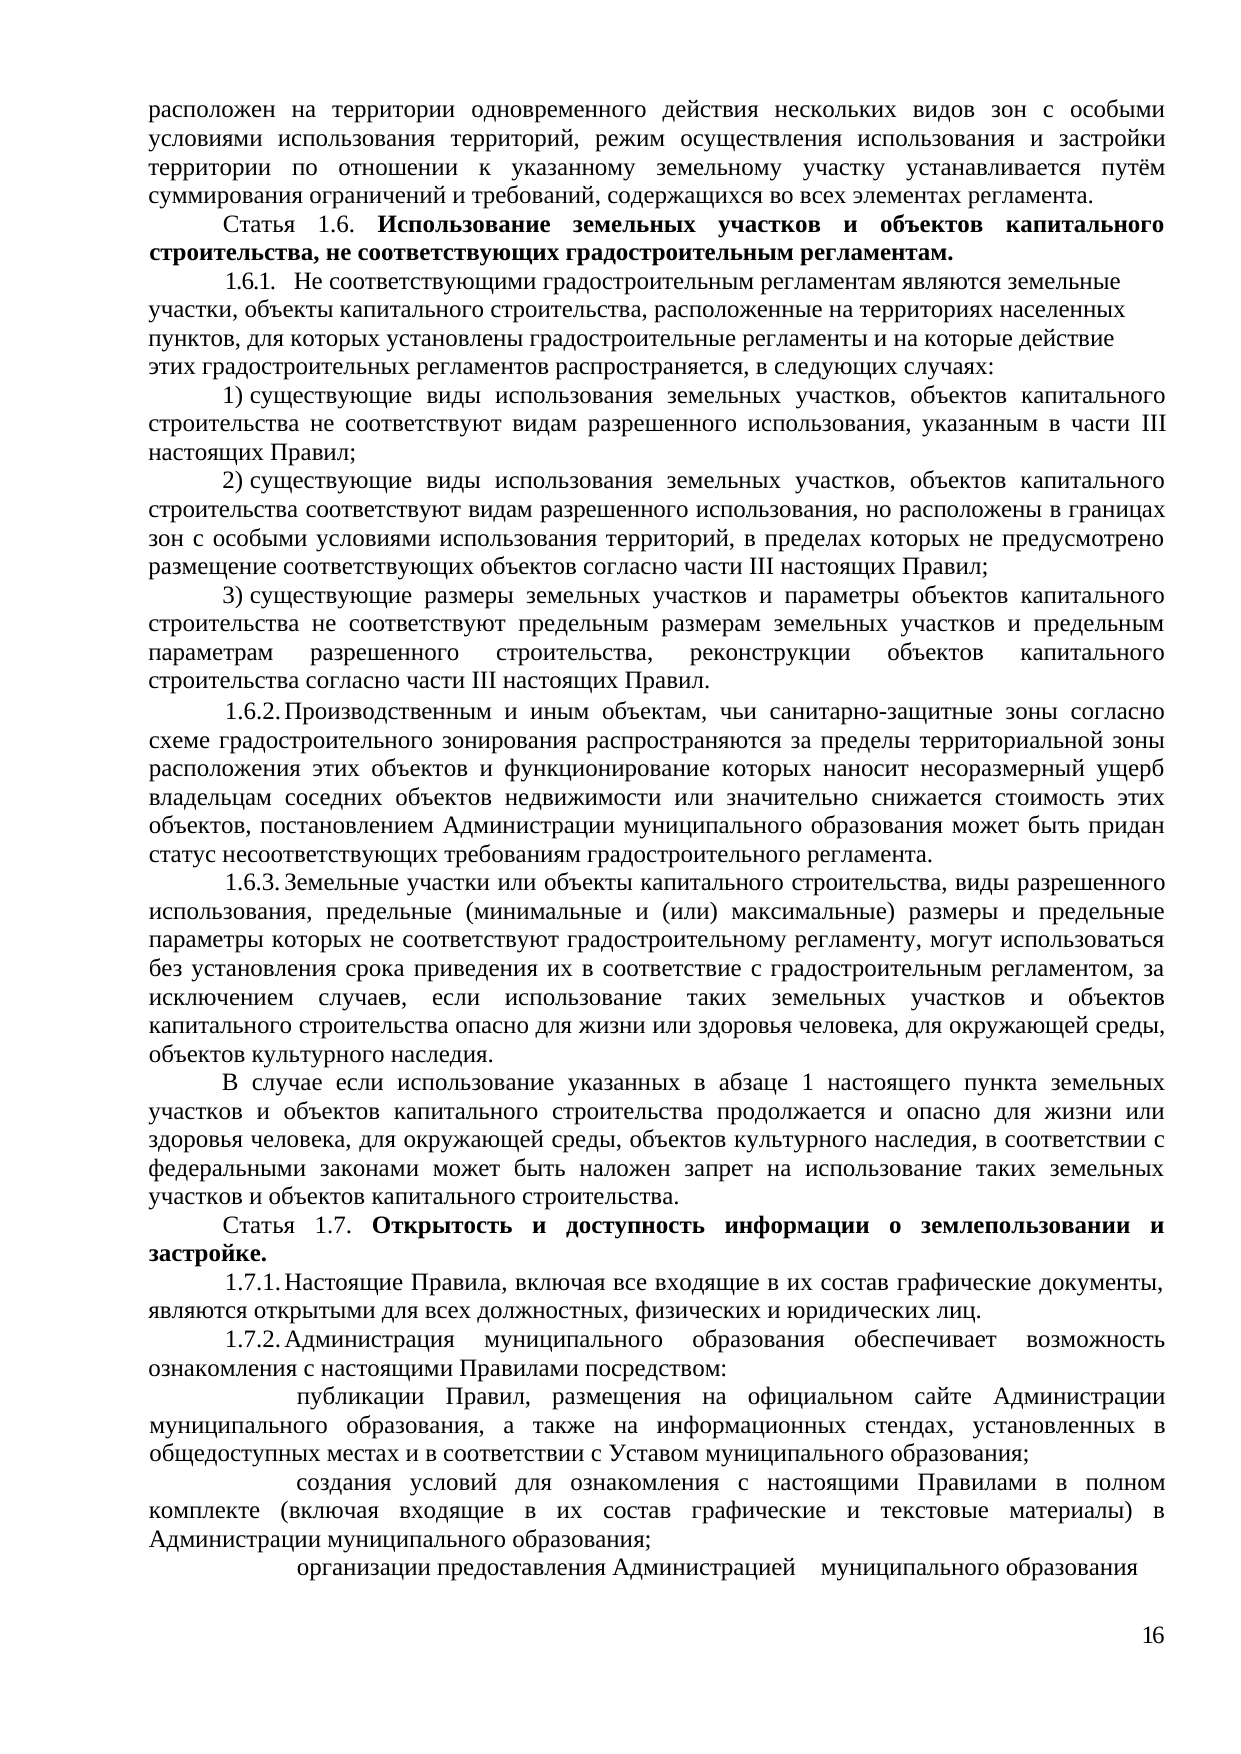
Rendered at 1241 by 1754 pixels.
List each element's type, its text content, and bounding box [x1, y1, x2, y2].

list Администрация муниципального образования обеспечивает возможность ознакомления с настоящими Правилами посредством: [148, 1325, 1166, 1382]
text расположен на территории одновременного действия нескольких видов зон с особыми условиями использования территорий, режим осуществления использования и застройки территории по отношении к указанному земельному участку устанавливается путём суммирования ограничений и требований, содержащихся во всех элементах регламента. [148, 95, 1166, 209]
list существующие виды использования земельных участков, объектов капитального строительства не соответствуют видам разрешенного использования, указанным в части III настоящих Правил; [148, 380, 1166, 466]
text создания условий для ознакомления с настоящими Правилами в полном комплекте (включая входящие в их состав графические и текстовые материалы) в Администрации муниципального образования; [148, 1467, 1166, 1553]
text В случае если использование указанных в абзаце 1 настоящего пункта земельных участков и объектов капитального строительства продолжается и опасно для жизни или здоровья человека, для окружающей среды, объектов культурного наследия, в соответствии с федеральными законами может быть наложен запрет на использование таких земельных участков и объектов капитального строительства. [148, 1068, 1166, 1211]
list существующие виды использования земельных участков, объектов капитального строительства соответствуют видам разрешенного использования, но расположены в границах зон с особыми условиями использования территорий, в пределах которых не предусмотрено размещение соответствующих объектов согласно части III настоящих Правил; [148, 466, 1166, 580]
list Земельные участки или объекты капитального строительства, виды разрешенного использования, предельные (минимальные и (или) максимальные) размеры и предельные параметры которых не соответствуют градостроительному регламенту, могут использоваться без установления срока приведения их в соответствие с градостроительным регламентом, за исключением случаев, если использование таких земельных участков и объектов капитального строительства опасно для жизни или здоровья человека, для окружающей среды, объектов культурного наследия. [148, 868, 1166, 1068]
text 16 [148, 1621, 1166, 1649]
text публикации Правил, размещения на официальном сайте Администрации муниципального образования, а также на информационных стендах, установленных в общедоступных местах и в соответствии с Уставом муниципального образования; [149, 1382, 1166, 1467]
list существующие размеры земельных участков и параметры объектов капитального строительства не соответствуют предельным размерам земельных участков и предельным параметрам разрешенного строительства, реконструкции объектов капитального строительства согласно части III настоящих Правил. [148, 580, 1165, 694]
text Статья 1.6. Использование земельных участков и объектов капитального строительства, не соответствующих градостроительным регламентам. [149, 209, 1165, 266]
text Статья 1.7. Открытость и доступность информации о землепользовании и застройке. [148, 1211, 1165, 1268]
text 1.6.1. Не соответствующими градостроительным регламентам являются земельные участки, объекты капитального строительства, расположенные на территориях населенных пунктов, для которых установлены градостроительные регламенты и на которые действие этих градостроительных регламентов распространяется, в следующих случаях: [148, 266, 1166, 380]
list Производственным и иным объектам, чьи санитарно-защитные зоны согласно схеме градостроительного зонирования распространяются за пределы территориальной зоны расположения этих объектов и функционирование которых наносит несоразмерный ущерб владельцам соседних объектов недвижимости или значительно снижается стоимость этих объектов, постановлением Администрации муниципального образования может быть придан статус несоответствующих требованиям градостроительного регламента. [148, 697, 1166, 868]
text организации предоставления Администрацией муниципального образования [297, 1553, 1166, 1582]
list Настоящие Правила, включая все входящие в их состав графические документы, являются открытыми для всех должностных, физических и юридических лиц. [148, 1268, 1164, 1325]
